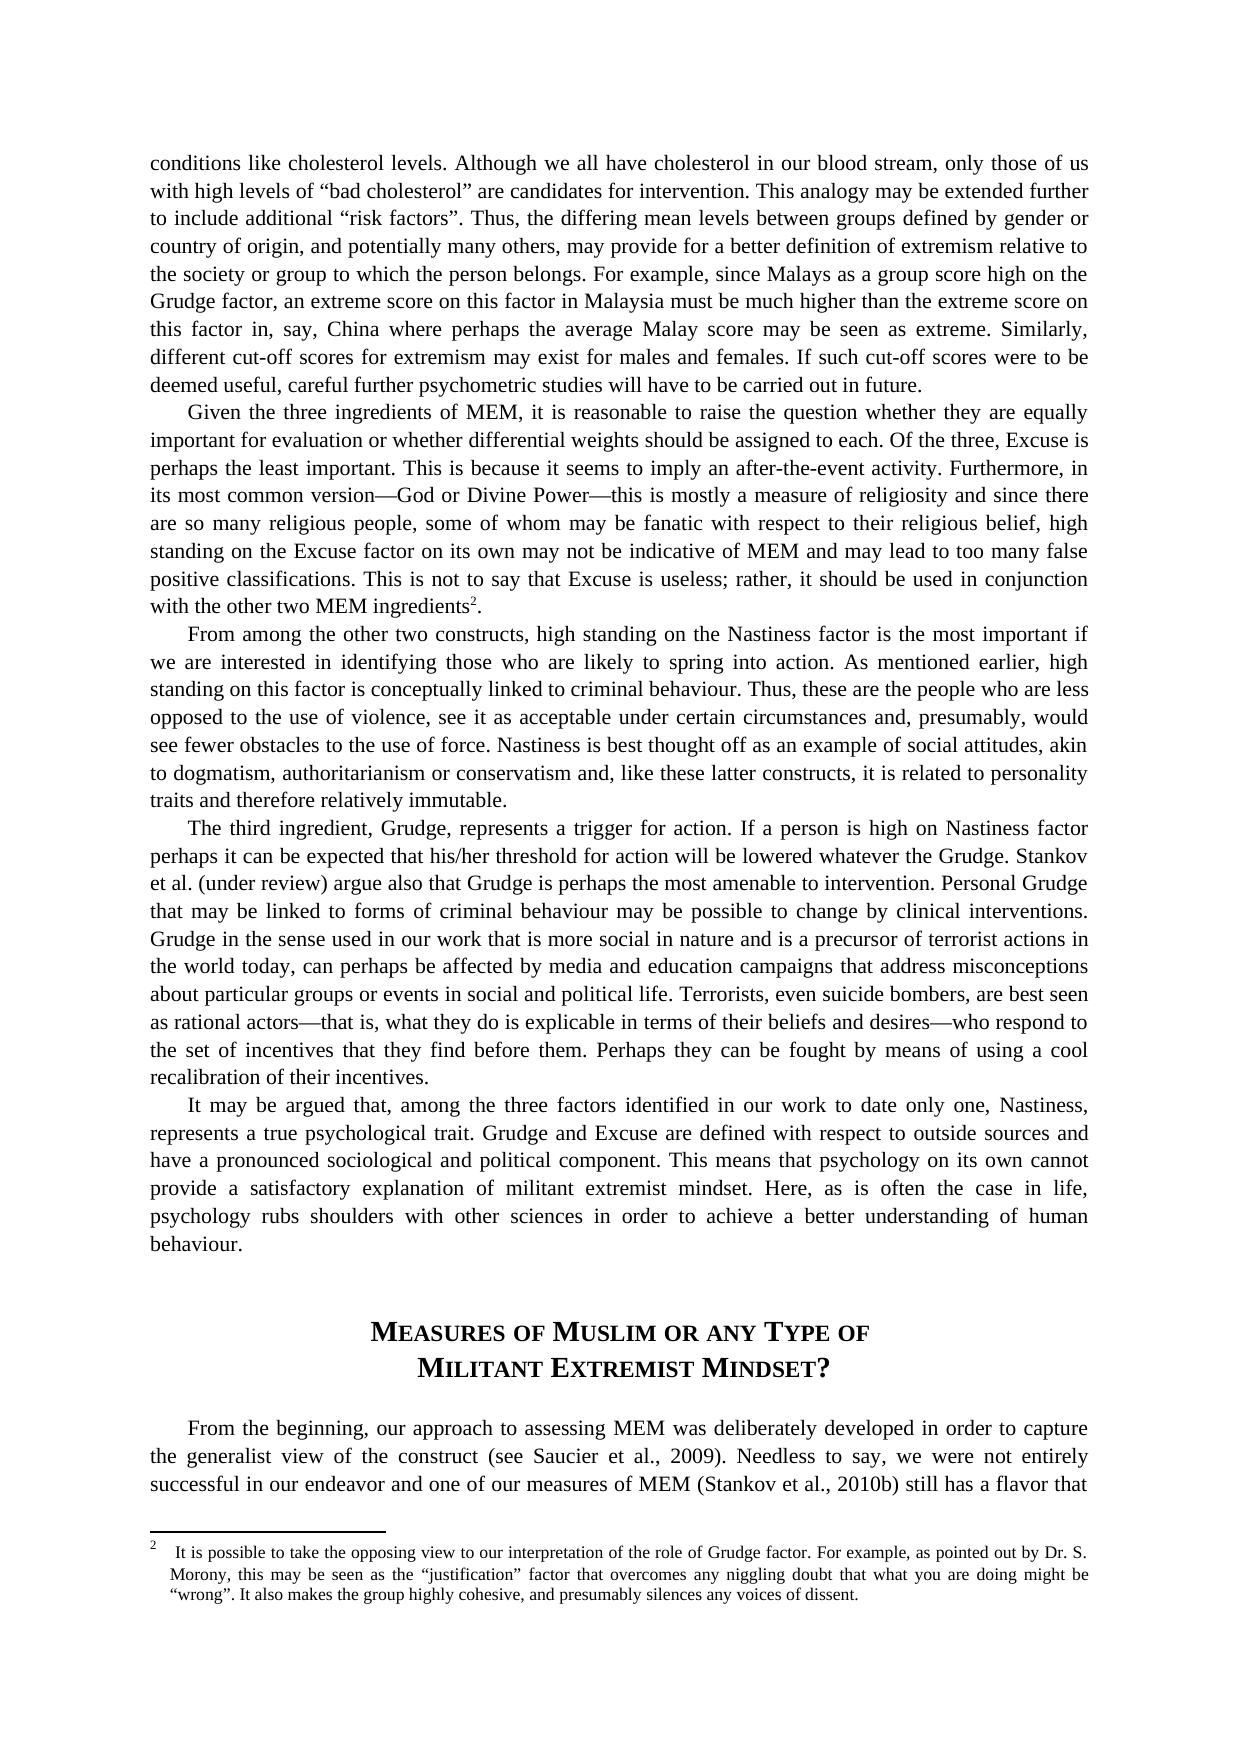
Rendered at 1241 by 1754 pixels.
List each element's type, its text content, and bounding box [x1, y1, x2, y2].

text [150, 150, 1090, 397]
text The third ingredient, Grudge, represents a trigger for action. If a person is high on Nastiness factor perhaps it can be expected that his/her threshold for action will be lowered whatever the Grudge. Stankov et al. (under review) argue also that Grudge is perhaps the most amenable to intervention. Personal Grudge that may be linked to forms of criminal behaviour may be possible to change by clinical interventions. Grudge in the sense used in our work that is more social in nature and is a precursor of terrorist actions in the world today, can perhaps be affected by media and education campaigns that address misconceptions about particular groups or events in social and political life. Terrorists, even suicide bombers, are best seen as rational actors—that is, what they do is explicable in terms of their beliefs and desires—who respond to the set of incentives that they find before them. Perhaps they can be fought by means of using a cool recalibration of their incentives. [150, 815, 1090, 1089]
subtitle Measures of Muslim or any Type of Militant Extremist Mindset? [150, 1314, 1090, 1384]
text It may be argued that, among the three factors identified in our work to date only one, Nastiness, represents a true psychological trait. Grudge and Excuse are defined with respect to outside sources and have a pronounced sociological and political component. This means that psychology on its own cannot provide a satisfactory explanation of militant extremist mindset. Here, as is often the case in life, psychology rubs shoulders with other sciences in order to achieve a better understanding of human behaviour. [150, 1092, 1090, 1256]
text Given the three ingredients of MEM, it is reasonable to raise the question whether they are equally important for evaluation or whether differential weights should be assigned to each. Of the three, Excuse is perhaps the least important. This is because it seems to imply an after-the-event activity. Furthermore, in its most common version—God or Divine Power—this is mostly a measure of religiosity and since there are so many religious people, some of whom may be fanatic with respect to their religious belief, high standing on the Excuse factor on its own may not be indicative of MEM and may lead to too many false positive classifications. This is not to say that Excuse is useless; rather, it should be used in conjunction with the other two MEM ingredients. [150, 399, 1090, 618]
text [150, 1415, 1090, 1496]
text From among the other two constructs, high standing on the Nastiness factor is the most important if we are interested in identifying those who are likely to spring into action. As mentioned earlier, high standing on this factor is conceptually linked to criminal behaviour. Thus, these are the people who are less opposed to the use of violence, see it as acceptable under certain circumstances and, presumably, would see fewer obstacles to the use of force. Nastiness is best thought off as an example of social attitudes, akin to dogmatism, authoritarianism or conservatism and, like these latter constructs, it is related to personality traits and therefore relatively immutable. [150, 621, 1090, 812]
